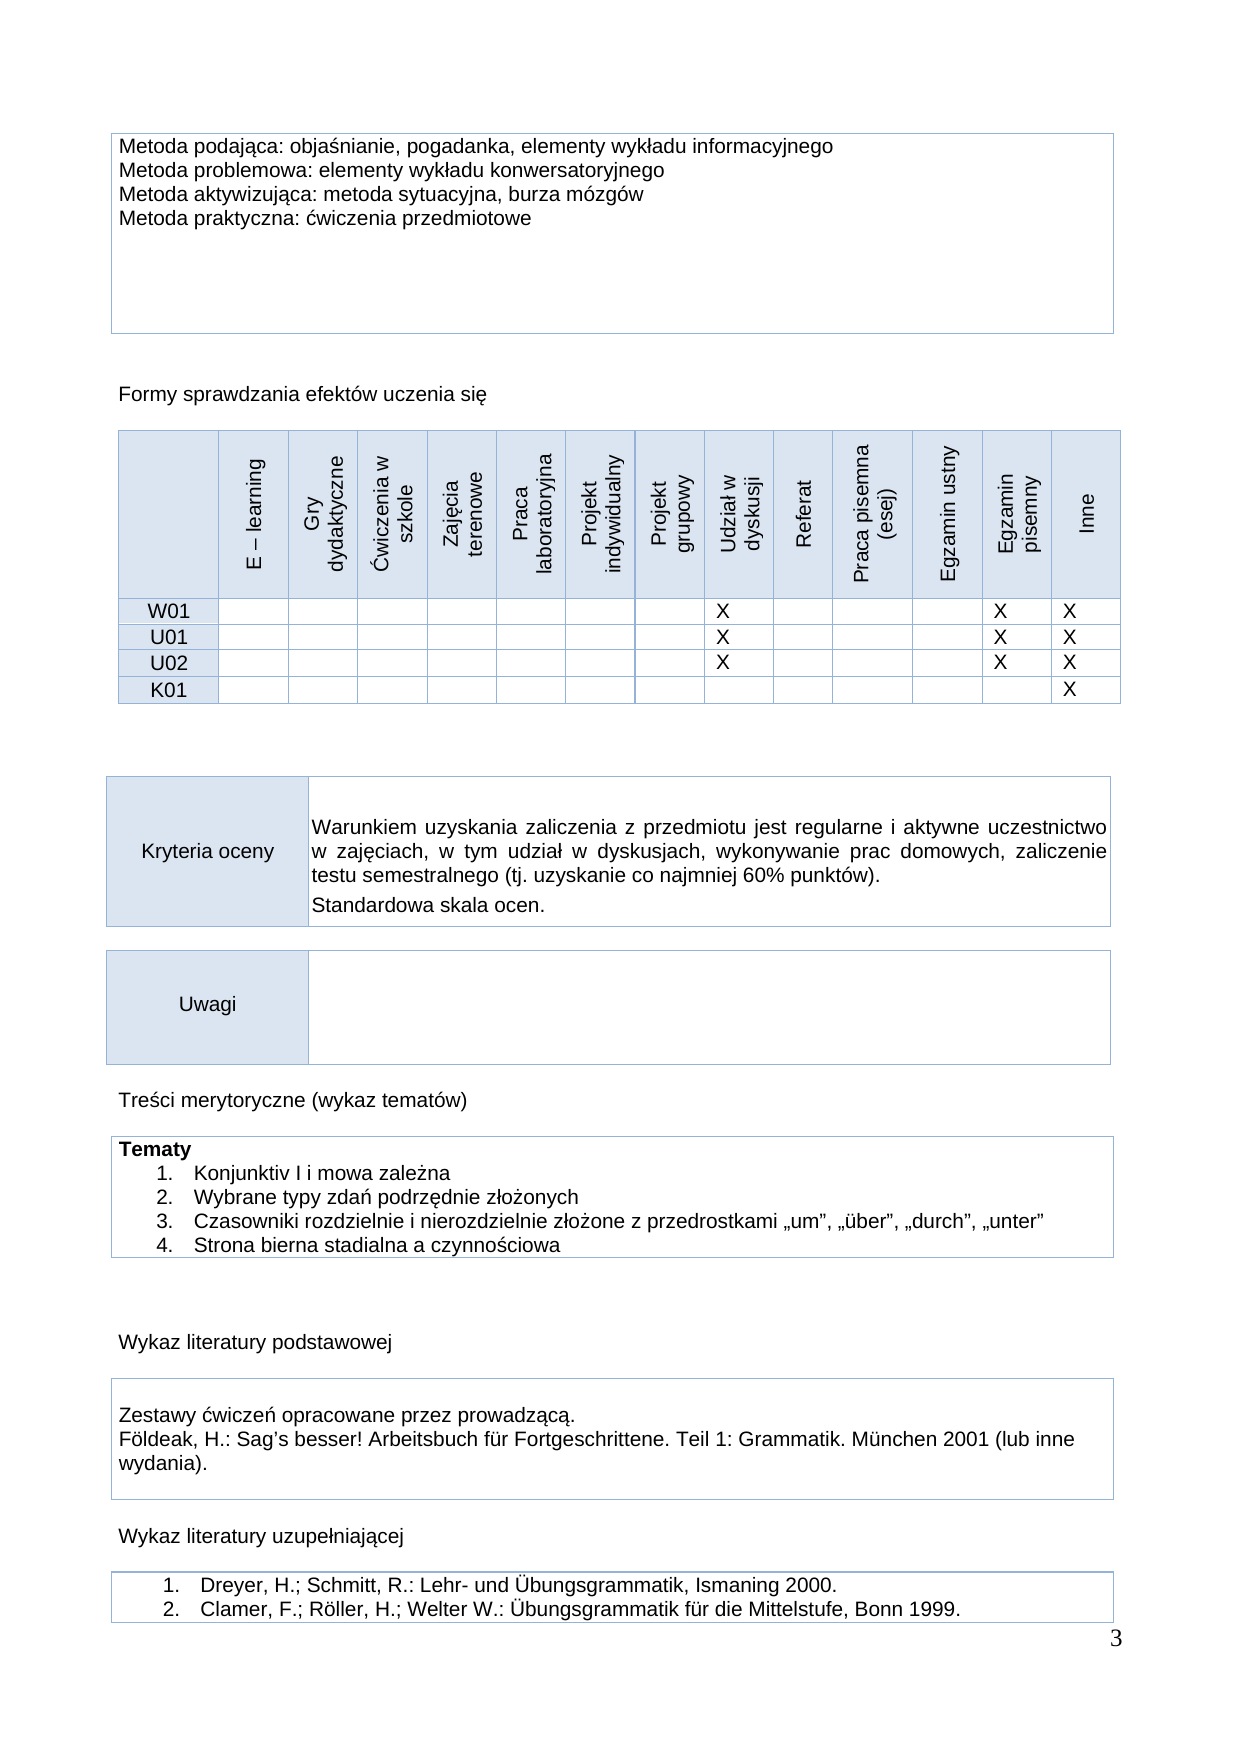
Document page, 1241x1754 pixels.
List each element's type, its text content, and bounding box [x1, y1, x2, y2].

table_header Zestawy ćwiczeń opracowane przez prowadzącą. Földeak, H.: Sag’s besser! Arbeitsbuch für Fortgeschrittene. Teil 1: Grammatik. München 2001 (lub inne wydania). [112, 1379, 1113, 1498]
table_cell X [1052, 650, 1120, 676]
table_cell [833, 599, 912, 623]
table_cell X [1052, 625, 1120, 649]
text Treści merytoryczne (wykaz tematów) [118, 1088, 1122, 1112]
text Wykaz literatury podstawowej [118, 1330, 1122, 1354]
table_header Praca pisemna (esej) [833, 431, 912, 598]
table_cell X [983, 599, 1051, 623]
table_cell [428, 677, 496, 703]
table_cell X [705, 625, 773, 649]
table_cell [913, 650, 982, 676]
table_header Gry dydaktyczne [289, 431, 357, 598]
table_cell [497, 650, 565, 676]
table_cell U02 [119, 650, 218, 676]
table_header [309, 951, 1110, 1064]
table_cell [358, 625, 427, 649]
table_header Egzamin ustny [913, 431, 982, 598]
table_cell [566, 599, 634, 623]
table_header Inne [1052, 431, 1120, 598]
table_cell [289, 677, 357, 703]
table_cell [428, 650, 496, 676]
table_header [112, 1573, 1113, 1622]
table_cell [774, 677, 832, 703]
table_cell [636, 599, 704, 623]
table_cell [833, 650, 912, 676]
table_cell [428, 599, 496, 623]
table_cell X [983, 625, 1051, 649]
table_cell W01 [119, 599, 218, 623]
table_cell X [705, 599, 773, 623]
table_header Projekt grupowy [636, 431, 704, 598]
table_cell U01 [119, 625, 218, 649]
table_cell [219, 599, 288, 623]
table_cell [219, 625, 288, 649]
table_header Zajęcia terenowe [428, 431, 496, 598]
table_cell [566, 650, 634, 676]
text Formy sprawdzania efektów uczenia się [118, 382, 1122, 406]
table_header Udział w dyskusji [705, 431, 773, 598]
table_cell [428, 625, 496, 649]
table_cell [774, 650, 832, 676]
table_cell [636, 650, 704, 676]
table_header Ćwiczenia w szkole [358, 431, 427, 598]
table_cell [358, 677, 427, 703]
table_cell [358, 650, 427, 676]
table_header Warunkiem uzyskania zaliczenia z przedmiotu jest regularne i aktywne uczestnictwo w zajęciach, w tym udział w dyskusjach, wykonywanie prac domowych, zaliczenie testu semestralnego (tj. uzyskanie co najmniej 60% punktów). Standardowa skala ocen. [309, 777, 1110, 926]
table_header E – learning [219, 431, 288, 598]
table_cell [913, 599, 982, 623]
table_cell [983, 677, 1051, 703]
table_cell [913, 625, 982, 649]
table_header Praca laboratoryjna [497, 431, 565, 598]
table_header [119, 431, 218, 598]
table_cell [219, 650, 288, 676]
table_cell [358, 599, 427, 623]
table_cell [913, 677, 982, 703]
table_cell [774, 625, 832, 649]
table_cell X [705, 650, 773, 676]
table_header Kryteria oceny [107, 777, 308, 926]
table_header Tematy Konjunktiv I i mowa zależna Wybrane typy zdań podrzędnie złożonych Czasowniki rozdzielnie i nierozdzielnie złożone z przedrostkami „um”, „über”, „durch”, „unter” Strona bierna stadialna a czynnościowa [112, 1137, 1113, 1257]
table_header Uwagi [107, 951, 308, 1064]
table_cell [566, 625, 634, 649]
table_cell [497, 625, 565, 649]
table_cell [289, 650, 357, 676]
table_cell X [983, 650, 1051, 676]
table_header Metoda podająca: objaśnianie, pogadanka, elementy wykładu informacyjnego Metoda problemowa: elementy wykładu konwersatoryjnego Metoda aktywizująca: metoda sytuacyjna, burza mózgów Metoda praktyczna: ćwiczenia przedmiotowe [112, 134, 1113, 333]
table_cell [289, 599, 357, 623]
table_header Egzamin pisemny [983, 431, 1051, 598]
table_header Referat [774, 431, 832, 598]
text Wykaz literatury uzupełniającej [118, 1523, 1122, 1547]
table_cell [289, 625, 357, 649]
table_cell [636, 625, 704, 649]
table_cell [636, 677, 704, 703]
table_cell [566, 677, 634, 703]
table_cell [219, 677, 288, 703]
table_cell K01 [119, 677, 218, 703]
table_cell [497, 677, 565, 703]
table_cell [774, 599, 832, 623]
table_cell [705, 677, 773, 703]
table_cell X [1052, 677, 1120, 703]
table_cell [833, 677, 912, 703]
table_cell [497, 599, 565, 623]
table_cell X [1052, 599, 1120, 623]
table_header Projekt indywidualny [566, 431, 634, 598]
table_cell [833, 625, 912, 649]
